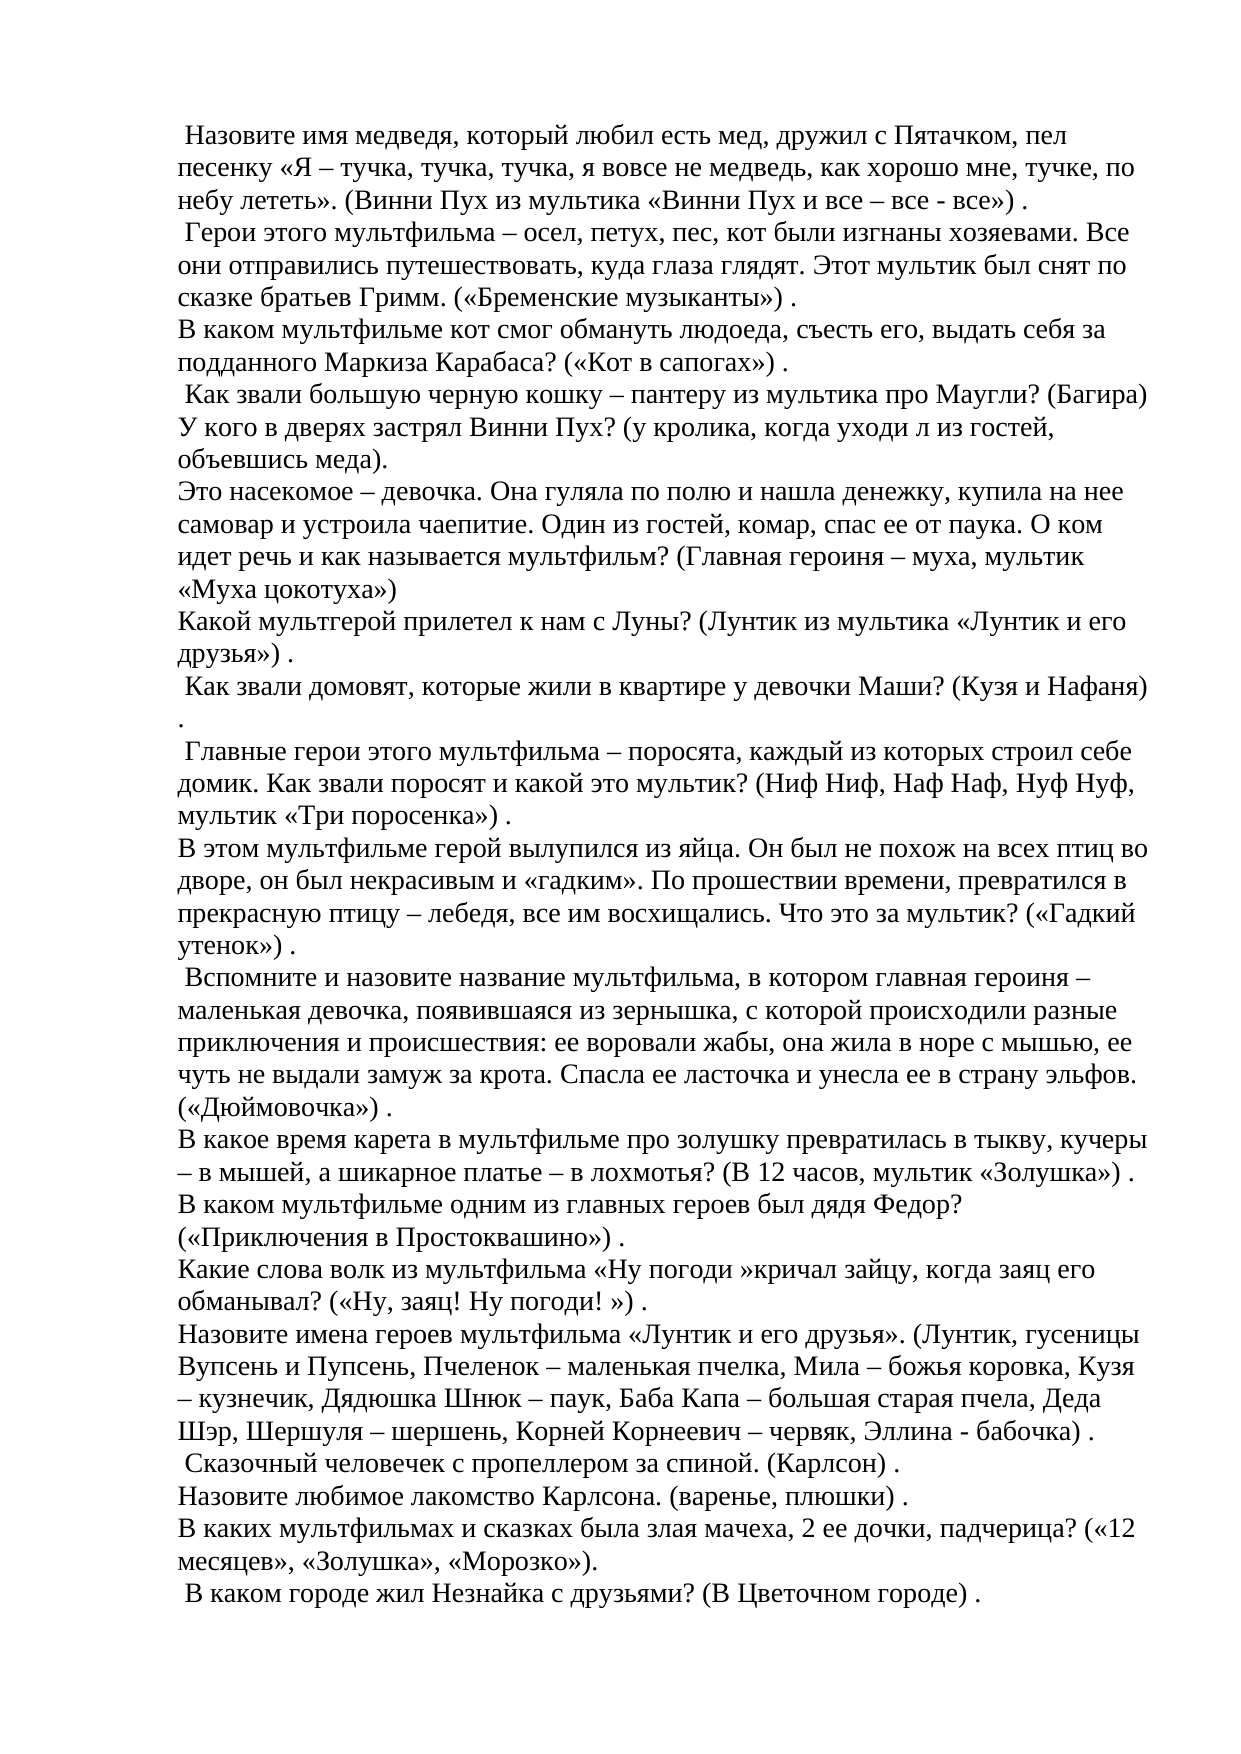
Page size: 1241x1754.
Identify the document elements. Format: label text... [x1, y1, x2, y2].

text Как звали домовят, которые жили в квартире у девочки Маши? (Кузя и Нафаня) . [177, 669, 1152, 734]
text В каких мультфильмах и сказках была злая мачеха, 2 ее дочки, падчерица? («12 месяцев», «Золушка», «Морозко»). [177, 1511, 1152, 1576]
text Назовите имена героев мультфильма «Лунтик и его друзья». (Лунтик, гусеницы Вупсень и Пупсень, Пчеленок – маленькая пчелка, Мила – божья коровка, Кузя – кузнечик, Дядюшка Шнюк – паук, Баба Капа – большая старая пчела, Деда Шэр, Шершуля – шершень, Корней Корнеевич – червяк, Эллина - бабочка) . [177, 1317, 1152, 1446]
text Назовите любимое лакомство Карлсона. (варенье, плюшки) . [177, 1479, 1152, 1511]
text Сказочный человечек с пропеллером за спиной. (Карлсон) . [177, 1446, 1152, 1479]
text В какое время карета в мультфильме про золушку превратилась в тыкву, кучеры – в мышей, а шикарное платье – в лохмотья? (В 12 часов, мультик «Золушка») . [177, 1122, 1152, 1187]
text Какой мультгерой прилетел к нам с Луны? (Лунтик из мультика «Лунтик и его друзья») . [177, 604, 1152, 669]
text Как звали большую черную кошку – пантеру из мультика про Маугли? (Багира) У кого в дверях застрял Винни Пух? (у кролика, когда уходи л из гостей, объевшись меда). [177, 377, 1152, 474]
text В этом мультфильме герой вылупился из яйца. Он был не похож на всех птиц во дворе, он был некрасивым и «гадким». По прошествии времени, превратился в прекрасную птицу – лебедя, все им восхищались. Что это за мультик? («Гадкий утенок») . [177, 831, 1152, 960]
text Назовите имя медведя, который любил есть мед, дружил с Пятачком, пел песенку «Я – тучка, тучка, тучка, я вовсе не медведь, как хорошо мне, тучке, по небу лететь». (Винни Пух из мультика «Винни Пух и все – все - все») . [177, 118, 1152, 215]
text Вспомните и назовите название мультфильма, в котором главная героиня – маленькая девочка, появившаяся из зернышка, с которой происходили разные приключения и происшествия: ее воровали жабы, она жила в норе с мышью, ее чуть не выдали замуж за крота. Спасла ее ласточка и унесла ее в страну эльфов. («Дюймовочка») . [177, 960, 1152, 1122]
text Герои этого мультфильма – осел, петух, пес, кот были изгнаны хозяевами. Все они отправились путешествовать, куда глаза глядят. Этот мультик был снят по сказке братьев Гримм. («Бременские музыканты») . [177, 215, 1152, 312]
text Какие слова волк из мультфильма «Ну погоди »кричал зайцу, когда заяц его обманывал? («Ну, заяц! Ну погоди! ») . [177, 1252, 1152, 1317]
text В каком городе жил Незнайка с друзьями? (В Цветочном городе) . [177, 1576, 1152, 1608]
text В каком мультфильме одним из главных героев был дядя Федор? («Приключения в Простоквашино») . [177, 1187, 1152, 1252]
text В каком мультфильме кот смог обмануть людоеда, съесть его, выдать себя за подданного Маркиза Карабаса? («Кот в сапогах») . [177, 312, 1152, 377]
text Это насекомое – девочка. Она гуляла по полю и нашла денежку, купила на нее самовар и устроила чаепитие. Один из гостей, комар, спас ее от паука. О ком идет речь и как называется мультфильм? (Главная героиня – муха, мультик «Муха цокотуха») [177, 474, 1152, 604]
text Главные герои этого мультфильма – поросята, каждый из которых строил себе домик. Как звали поросят и какой это мультик? (Ниф Ниф, Наф Наф, Нуф Нуф, мультик «Три поросенка») . [177, 734, 1152, 831]
